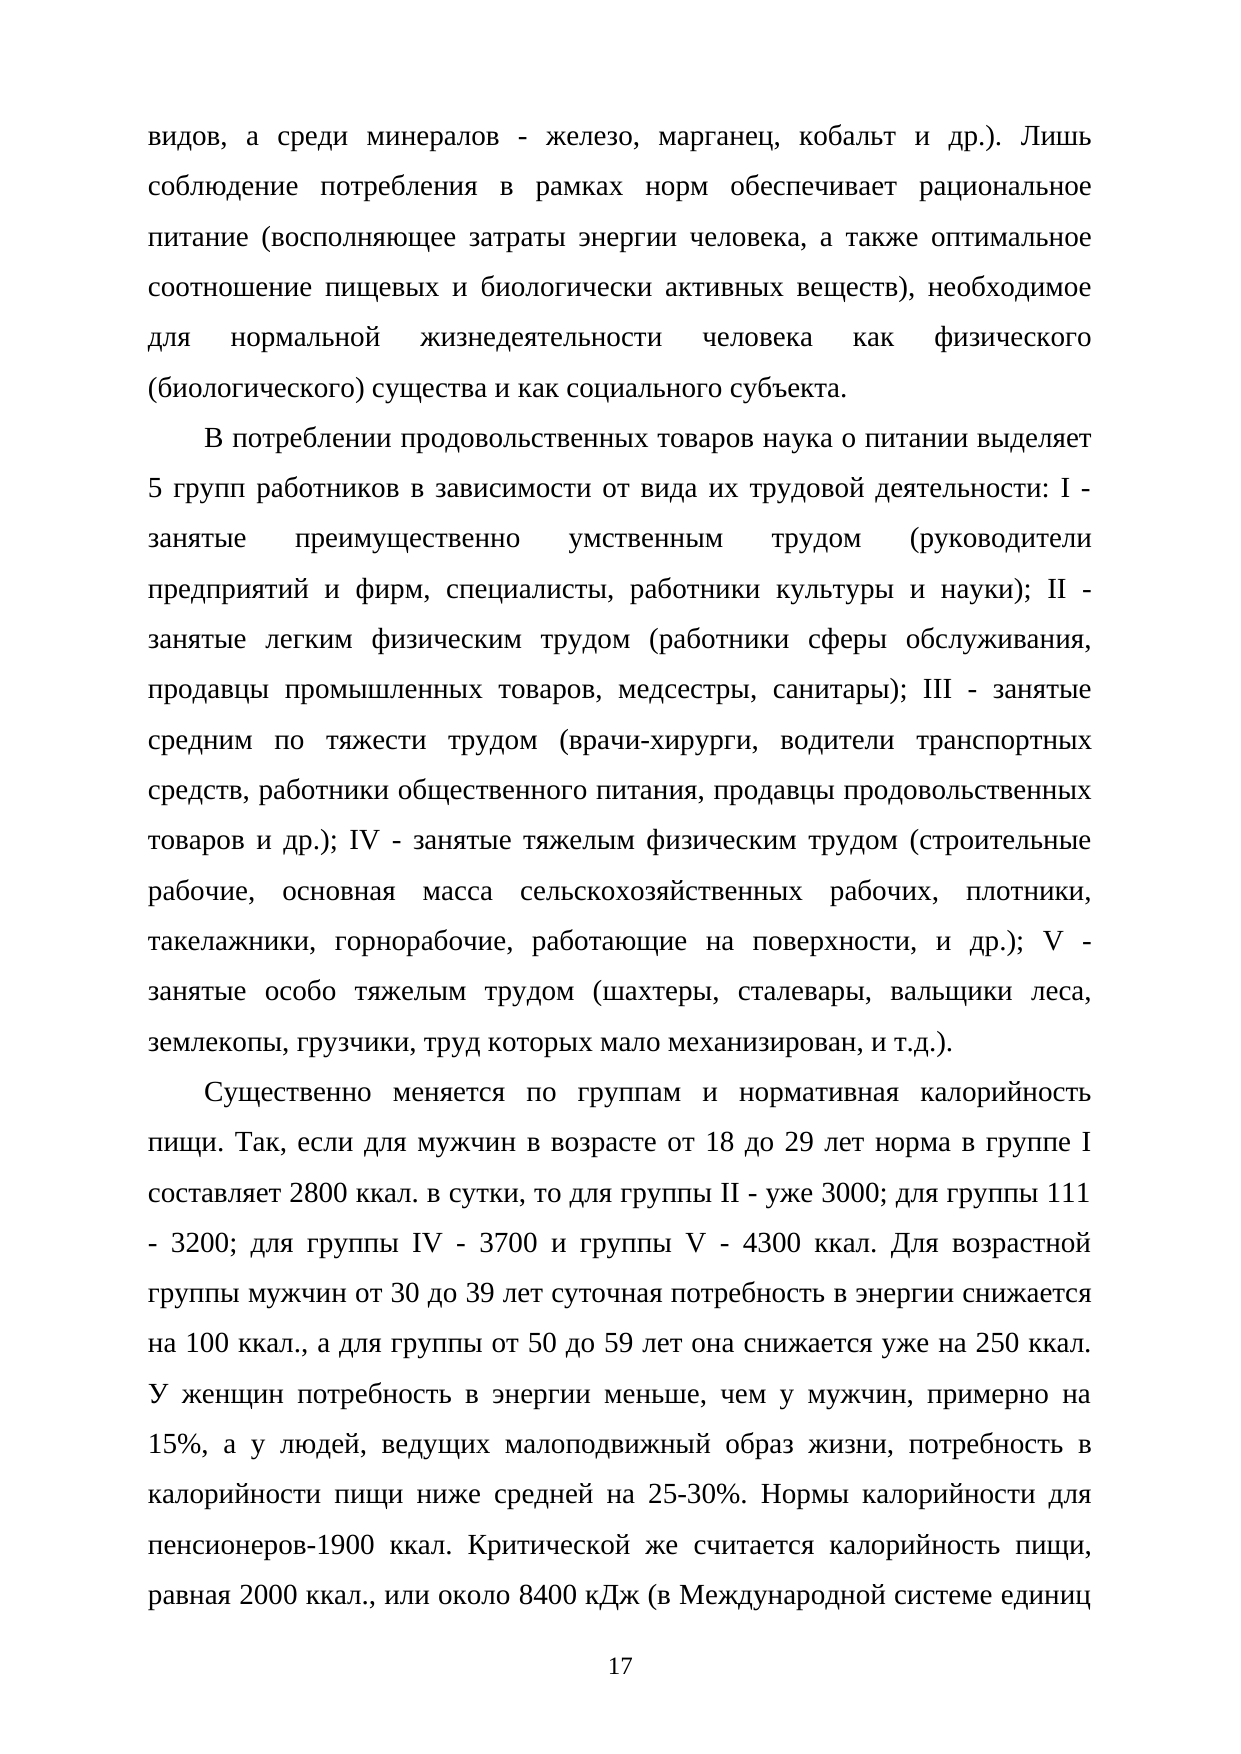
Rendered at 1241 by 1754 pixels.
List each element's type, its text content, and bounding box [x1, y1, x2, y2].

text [148, 1074, 1092, 1611]
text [148, 118, 1092, 403]
text В потреблении продовольственных товаров наука о питании выделяет 5 групп работников в зависимости от вида их трудовой деятельности: I - занятые преимущественно умственным трудом (руководители предприятий и фирм, специалисты, работники культуры и науки); II - занятые легким физическим трудом (работники сферы обслуживания, продавцы промышленных товаров, медсестры, санитары); III - занятые средним по тяжести трудом (врачи-хирурги, водители транспортных средств, работники общественного питания, продавцы продовольственных товаров и др.); IV - занятые тяжелым физическим трудом (строительные рабочие, основная масса сельскохозяйственных рабочих, плотники, такелажники, горнорабочие, работающие на поверхности, и др.); V - занятые особо тяжелым трудом (шахтеры, сталевары, вальщики леса, землекопы, грузчики, труд которых мало механизирован, и т.д.). [148, 420, 1092, 1057]
